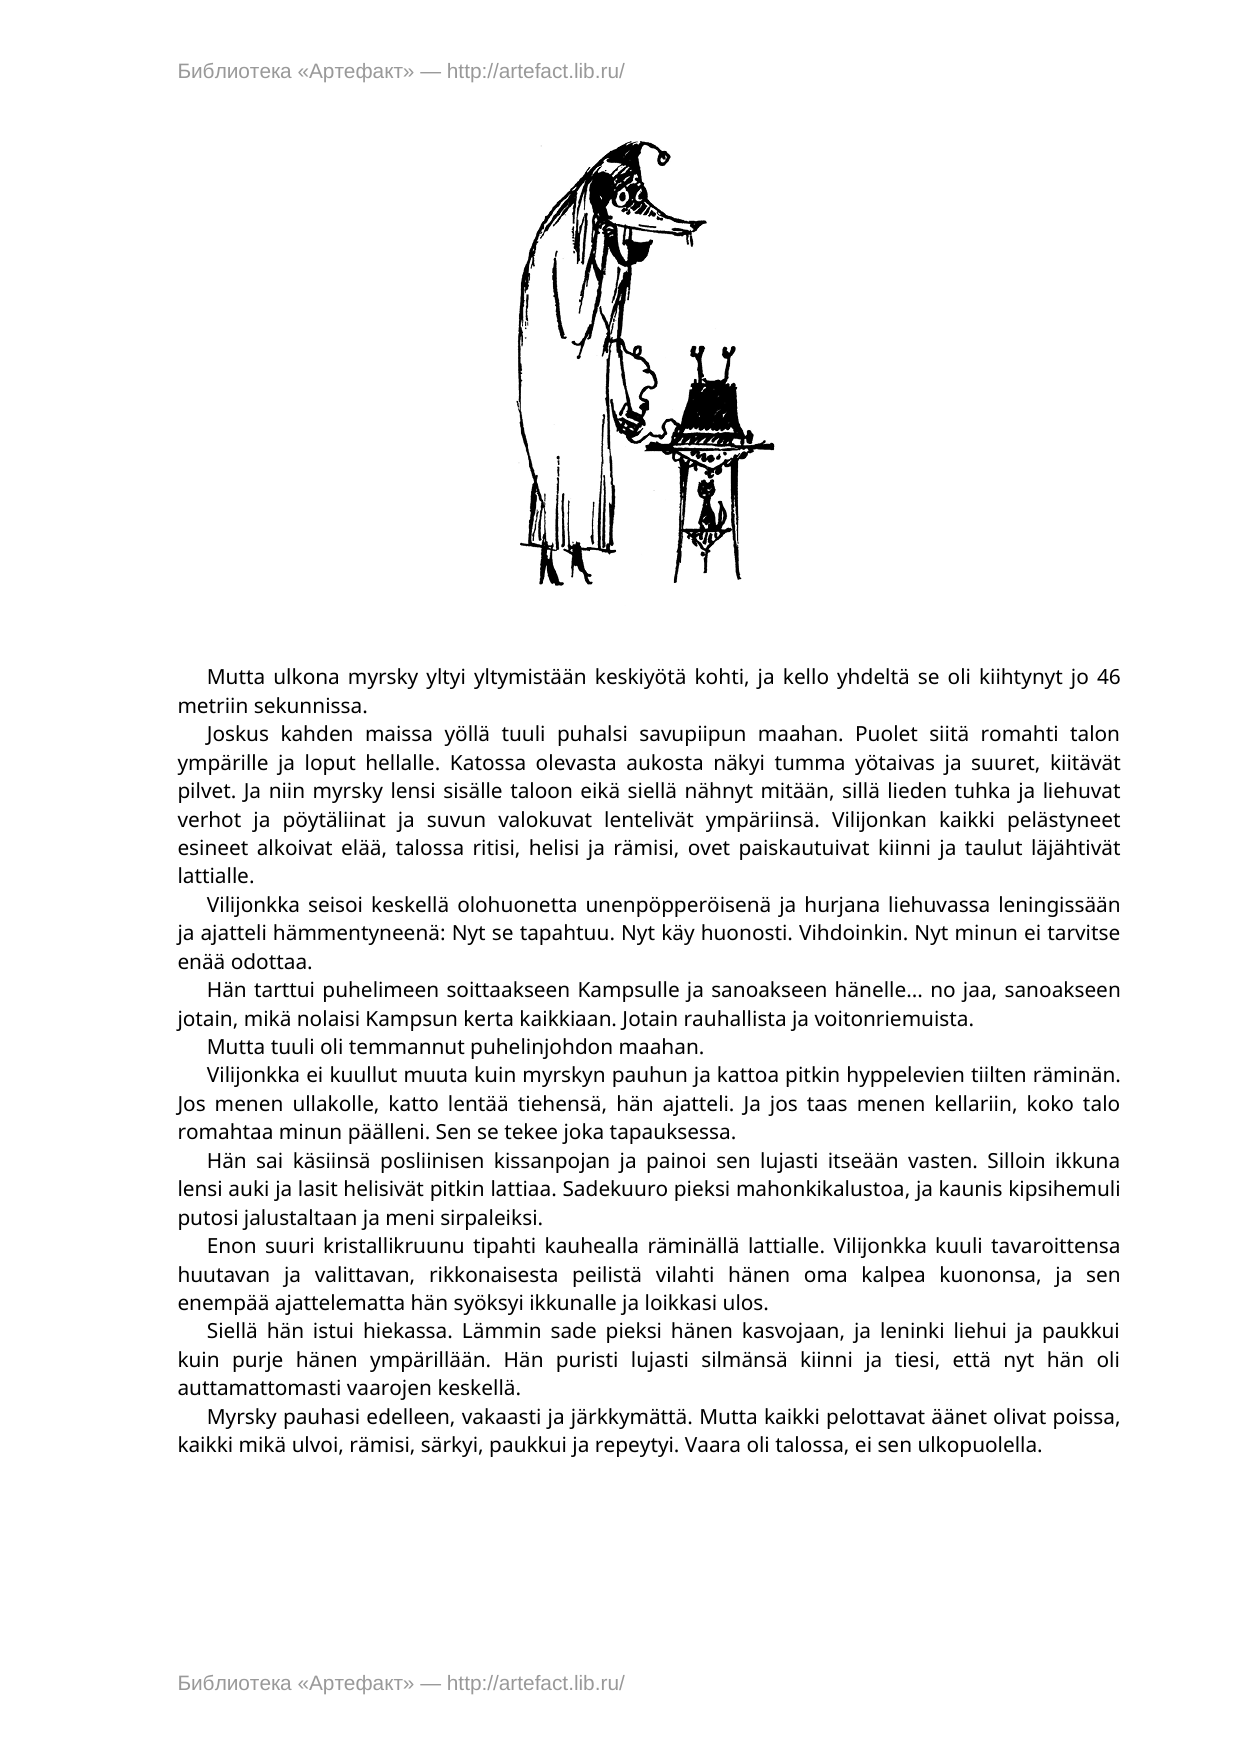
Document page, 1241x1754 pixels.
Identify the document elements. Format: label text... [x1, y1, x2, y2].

text Joskus kahden maissa yöllä tuuli puhalsi savupiipun maahan. Puolet siitä romahti talon ympärille ja loput hellalle. Katossa olevasta aukosta näkyi tumma yötaivas ja suuret, kiitävät pilvet. Ja niin myrsky lensi sisälle taloon eikä siellä nähnyt mitään, sillä lieden tuhka ja liehuvat verhot ja pöytäliinat ja suvun valokuvat lentelivät ympäriinsä. Vilijonkan kaikki pelästyneet esineet alkoivat elää, talossa ritisi, helisi ja rämisi, ovet paiskautuivat kiinni ja taulut läjähtivät lattialle. [177, 719, 1122, 890]
text Hän tarttui puhelimeen soittaakseen Kampsulle ja sanoakseen hänelle... no jaa, sanoakseen jotain, mikä nolaisi Kampsun kerta kaikkiaan. Jotain rauhallista ja voitonriemuista. [177, 975, 1122, 1032]
text Mutta tuuli oli temmannut puhelinjohdon maahan. [177, 1032, 1122, 1061]
text Enon suuri kristallikruunu tipahti kauhealla räminällä lattialle. Vilijonkka kuuli tavaroittensa huutavan ja valittavan, rikkonaisesta peilistä vilahti hänen oma kalpea kuononsa, ja sen enempää ajattelematta hän syöksyi ikkunalle ja loikkasi ulos. [177, 1231, 1122, 1317]
text Myrsky pauhasi edelleen, vakaasti ja järkkymättä. Mutta kaikki pelottavat äänet olivat poissa, kaikki mikä ulvoi, rämisi, särkyi, paukkui ja repeytyi. Vaara oli talossa, ei sen ulkopuolella. [177, 1402, 1122, 1459]
picture [496, 118, 803, 606]
text Siellä hän istui hiekassa. Lämmin sade pieksi hänen kasvojaan, ja leninki liehui ja paukkui kuin purje hänen ympärillään. Hän puristi lujasti silmänsä kiinni ja tiesi, että nyt hän oli auttamattomasti vaarojen keskellä. [177, 1317, 1122, 1402]
text Vilijonkka seisoi keskellä olohuonetta unenpöpperöisenä ja hurjana liehuvassa leningissään ja ajatteli hämmentyneenä: Nyt se tapahtuu. Nyt käy huonosti. Vihdoinkin. Nyt minun ei tarvitse enää odottaa. [177, 890, 1122, 975]
text Vilijonkka ei kuullut muuta kuin myrskyn pauhun ja kattoa pitkin hyppelevien tiilten räminän. Jos menen ullakolle, katto lentää tiehensä, hän ajatteli. Ja jos taas menen kellariin, koko talo romahtaa minun päälleni. Sen se tekee joka tapauksessa. [177, 1061, 1122, 1146]
text Mutta ulkona myrsky yltyi yltymistään keskiyötä kohti, ja kello yhdeltä se oli kiihtynyt jo 46 metriin sekunnissa. [177, 662, 1122, 719]
text Hän sai käsiinsä posliinisen kissanpojan ja painoi sen lujasti itseään vasten. Silloin ikkuna lensi auki ja lasit helisivät pitkin lattiaa. Sadekuuro pieksi mahonkikalustoa, ja kaunis kipsihemuli putosi jalustaltaan ja meni sirpaleiksi. [177, 1146, 1122, 1231]
